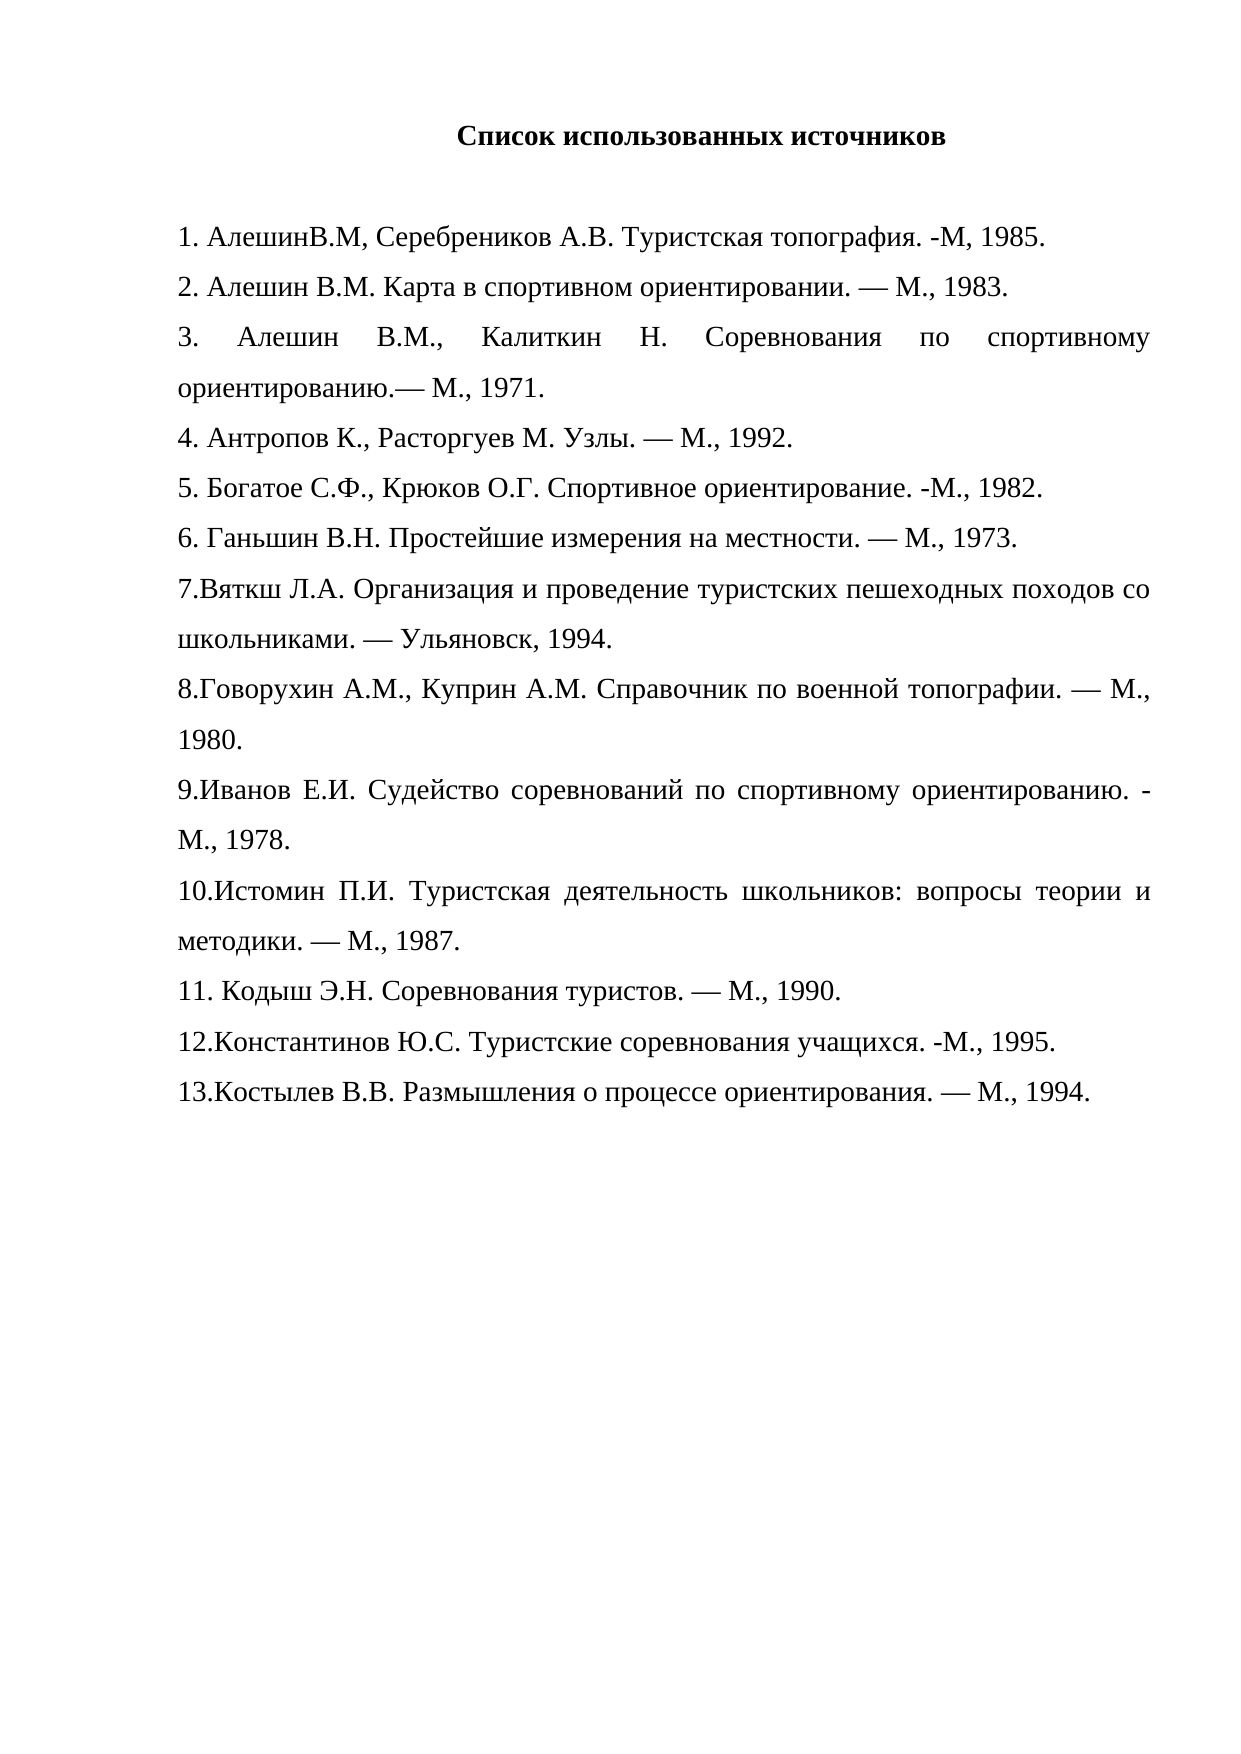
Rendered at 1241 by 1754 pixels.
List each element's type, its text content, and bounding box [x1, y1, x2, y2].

text 8.Говорухин А.М., Куприн А.М. Справочник по военной топографии. — М., 1980. [177, 672, 1152, 755]
text 6. Ганьшин В.Н. Простейшие измерения на местности. — М., 1973. [177, 521, 1152, 554]
text 3. Алешин В.М., Калиткин Н. Соревнования по спортивному ориентированию.— М., 1971. [177, 319, 1152, 403]
text 11. Кодыш Э.Н. Соревнования туристов. — М., 1990. [177, 973, 1152, 1007]
text 5. Богатое С.Ф., Крюков О.Г. Спортивное ориентирование. -М., 1982. [177, 470, 1152, 504]
text 10.Истомин П.И. Туристская деятельность школьников: вопросы теории и методики. — М., 1987. [177, 873, 1152, 957]
text 13.Костылев В.В. Размышления о процессе ориентирования. — М., 1994. [177, 1074, 1152, 1108]
text 7.Вяткш Л.А. Организация и проведение туристских пешеходных походов со школьниками. — Ульяновск, 1994. [177, 571, 1152, 655]
text Список использованных источников [177, 118, 1152, 152]
text 9.Иванов Е.И. Судейство соревнований по спортивному ориентированию. - М., 1978. [177, 772, 1152, 856]
text 4. Антропов К., Расторгуев М. Узлы. — М., 1992. [177, 420, 1152, 453]
text 2. Алешин В.М. Карта в спортивном ориентировании. — М., 1983. [177, 269, 1152, 303]
text 1. АлешинВ.М, Серебреников А.В. Туристская топография. -М, 1985. [177, 219, 1152, 252]
text 12.Константинов Ю.С. Туристские соревнования учащихся. -М., 1995. [177, 1024, 1152, 1057]
